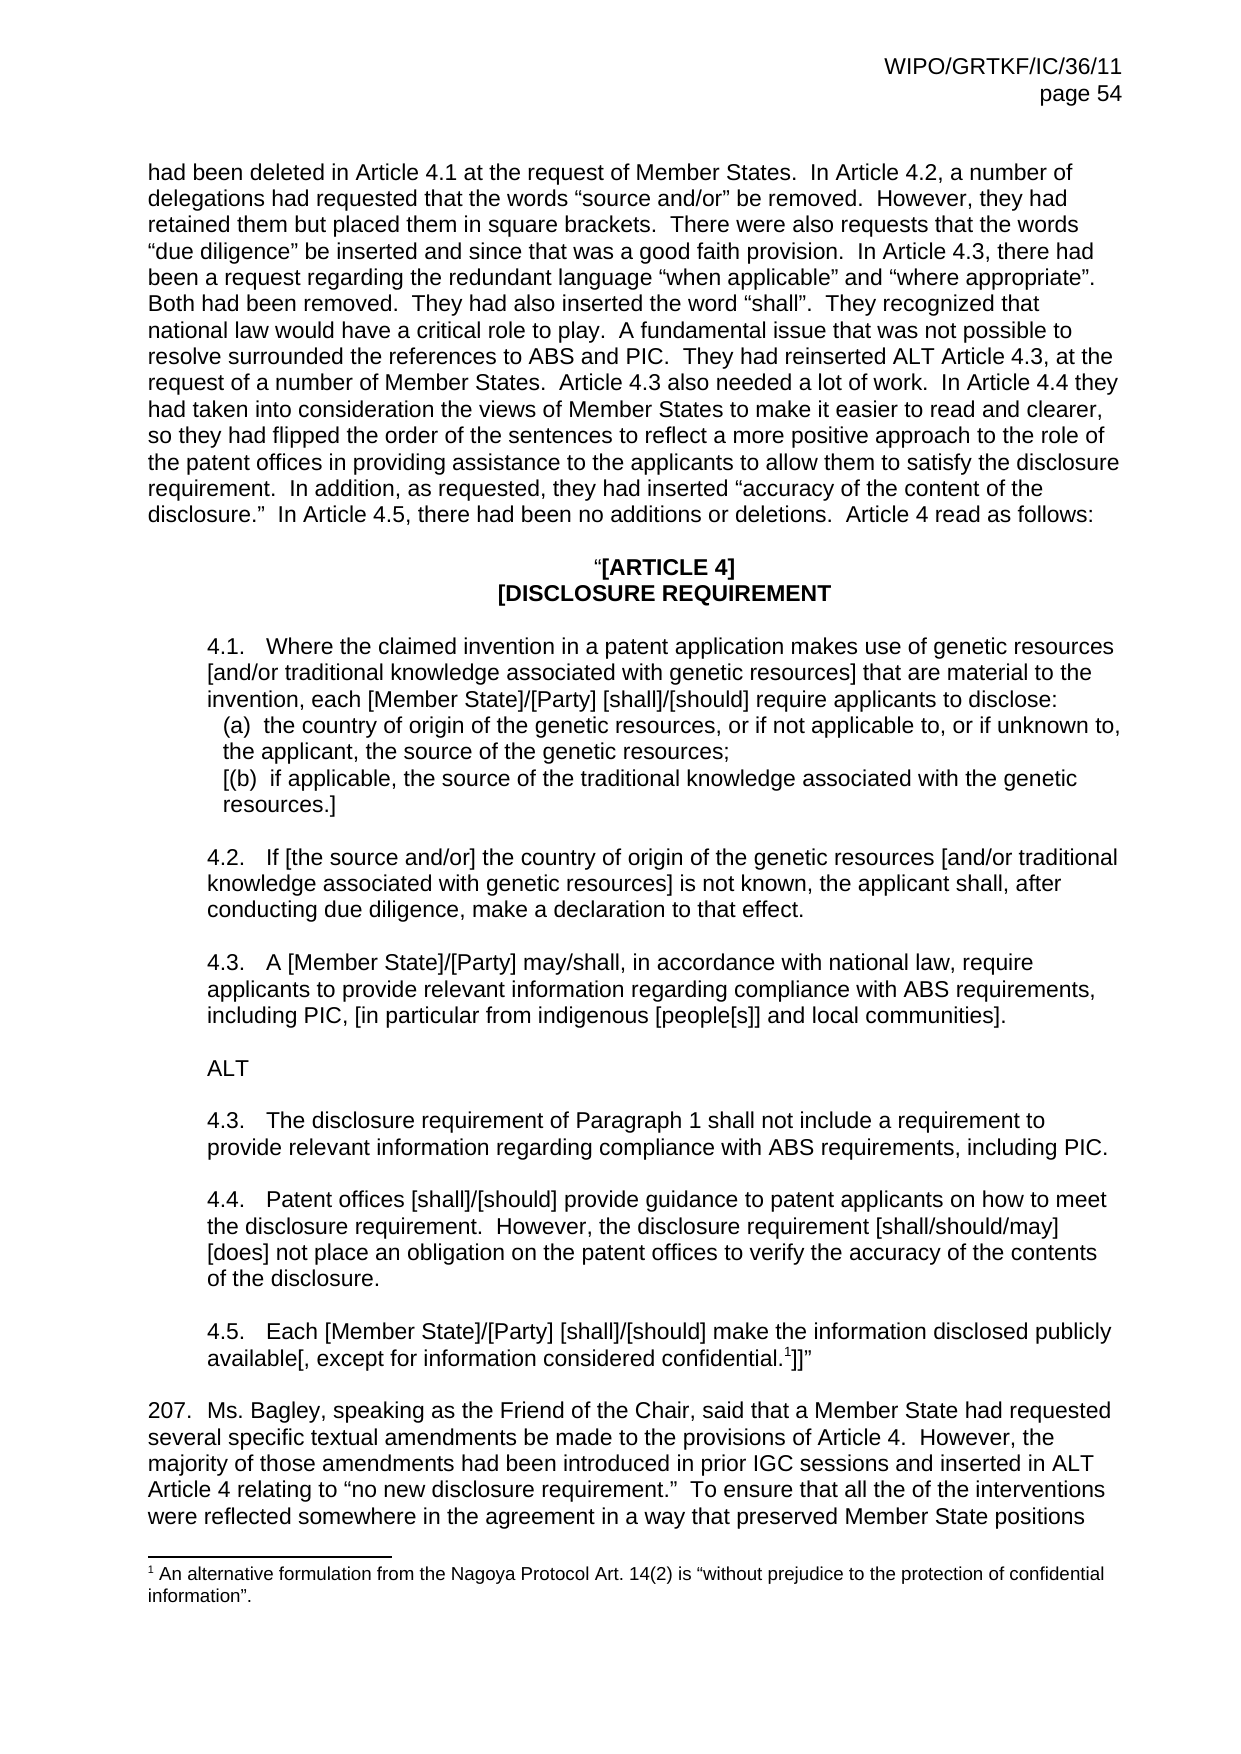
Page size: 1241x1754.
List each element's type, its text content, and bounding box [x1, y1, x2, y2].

list (a) the country of origin of the genetic resources, or if not applicable to, or if unknown to, the applicant, the source of the genetic resources; [223, 712, 1122, 765]
list 4.4. Patent offices [shall]/[should] provide guidance to patent applicants on how to meet the disclosure requirement. However, the disclosure requirement [shall/should/may] [does] not place an obligation on the patent offices to verify the accuracy of the contents of the disclosure. [207, 1186, 1122, 1292]
list 4.5. Each [Member State]/[Party] [shall]/[should] make the information disclosed publicly available[, except for information considered confidential.]]” [207, 1318, 1122, 1371]
list 4.1. Where the claimed invention in a patent application makes use of genetic resources [and/or traditional knowledge associated with genetic resources] that are material to the invention, each [Member State]/[Party] [shall]/[should] require applicants to disclose: [207, 633, 1122, 712]
list “[ARTICLE 4] [207, 554, 1122, 580]
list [148, 1397, 1122, 1529]
list [DISCLOSURE REQUIREMENT [207, 580, 1122, 607]
list 4.2. If [the source and/or] the country of origin of the genetic resources [and/or traditional knowledge associated with genetic resources] is not known, the applicant shall, after conducting due diligence, make a declaration to that effect. [207, 844, 1122, 923]
list 4.3. A [Member State]/[Party] may/shall, in accordance with national law, require applicants to provide relevant information regarding compliance with ABS requirements, including PIC, [in particular from indigenous [people[s]] and local communities]. [207, 949, 1122, 1028]
list [(b) if applicable, the source of the traditional knowledge associated with the genetic resources.] [223, 765, 1122, 817]
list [148, 158, 1122, 527]
list ALT [207, 1054, 1122, 1081]
list 4.3. The disclosure requirement of Paragraph 1 shall not include a requirement to provide relevant information regarding compliance with ABS requirements, including PIC. [207, 1107, 1122, 1160]
